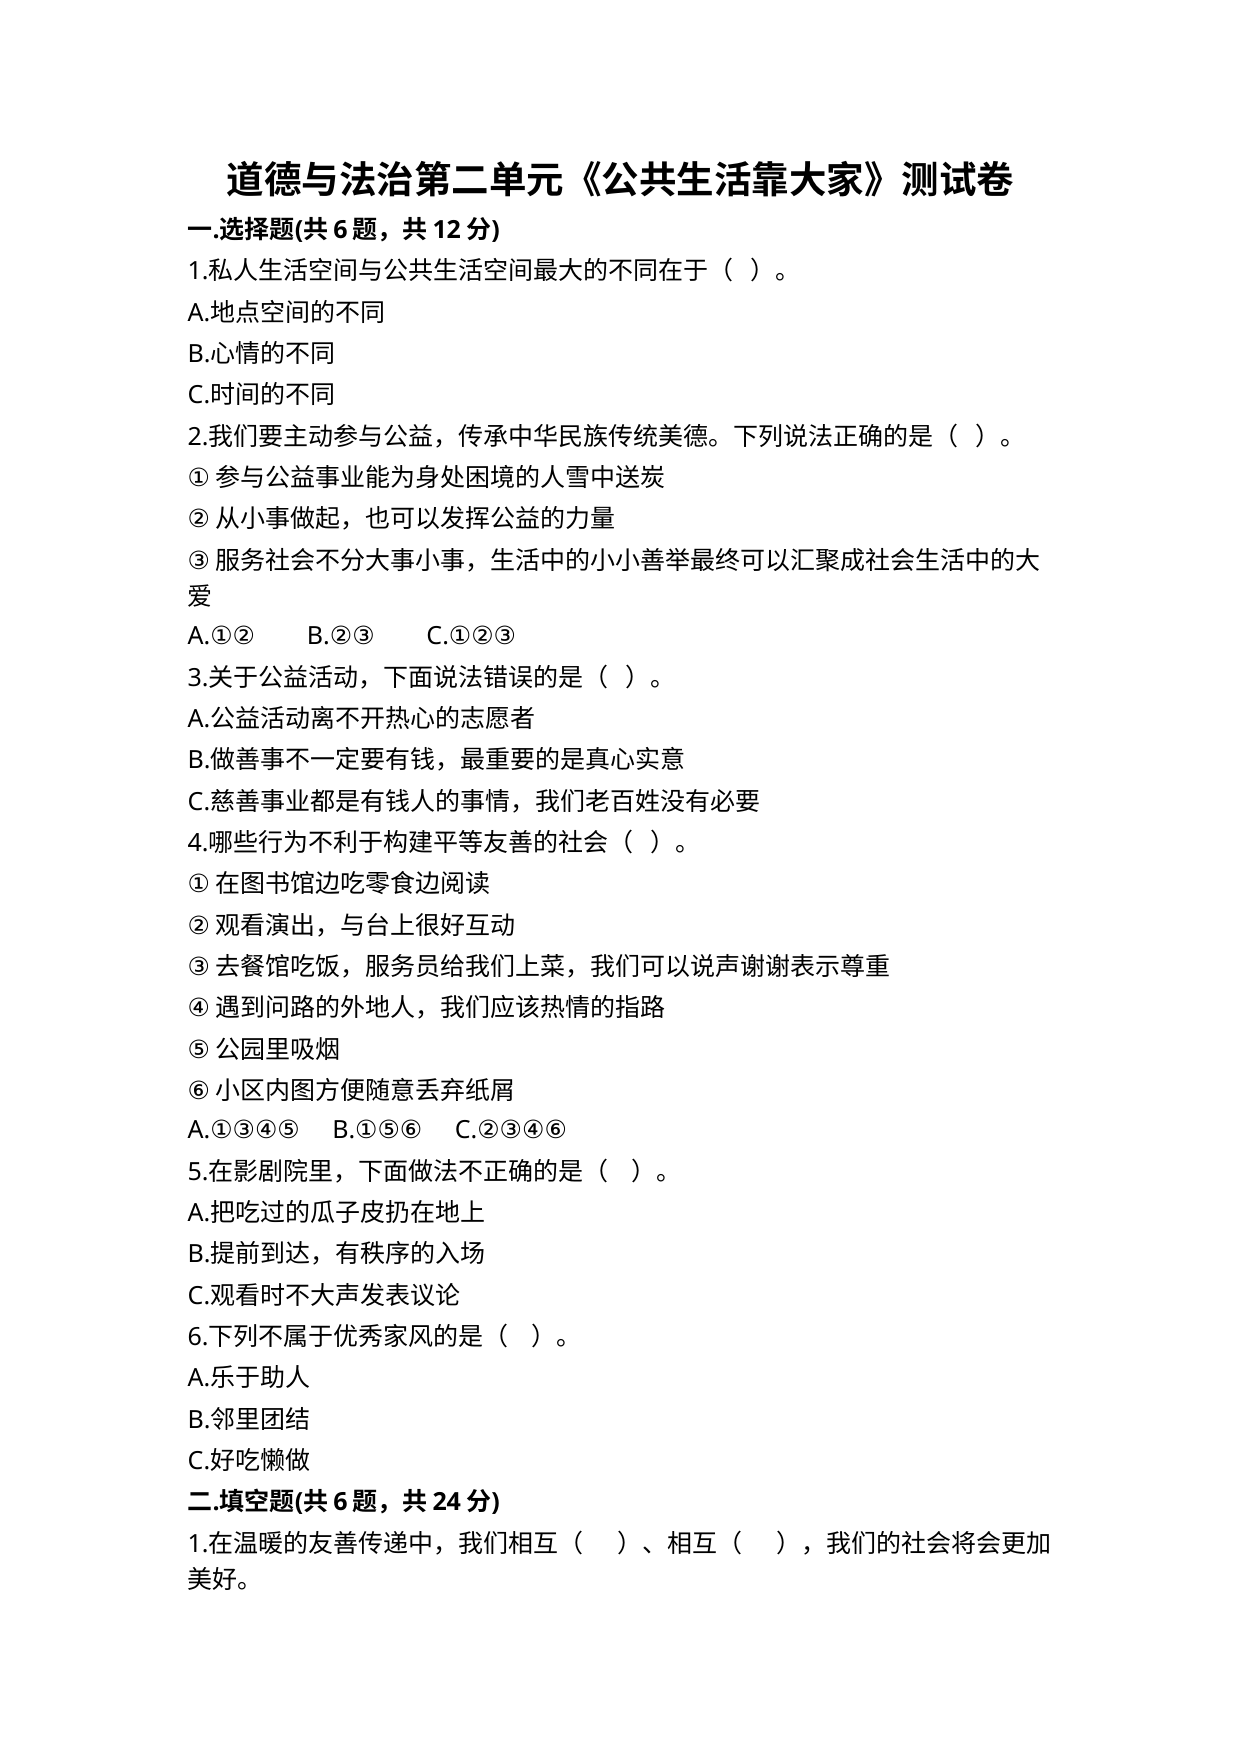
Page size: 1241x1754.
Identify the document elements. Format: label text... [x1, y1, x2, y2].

text ②从小事做起，也可以发挥公益的力量 [187, 499, 1053, 535]
text A.地点空间的不同 [187, 292, 1053, 328]
subtitle 二.填空题(共6题，共24分) [187, 1482, 1053, 1518]
text ①在图书馆边吃零食边阅读 [187, 864, 1053, 900]
text ⑤公园里吸烟 [187, 1029, 1053, 1065]
text A.①② B.②③ C.①②③ [187, 618, 1053, 652]
subtitle 一.选择题(共6题，共12分) [187, 209, 1053, 246]
text ③去餐馆吃饭，服务员给我们上菜，我们可以说声谢谢表示尊重 [187, 946, 1053, 983]
text 1.私人生活空间与公共生活空间最大的不同在于（ ）。 [187, 251, 1053, 287]
text 1.在温暖的友善传递中，我们相互（ ）、相互（ ），我们的社会将会更加美好。 [187, 1523, 1053, 1596]
text B.提前到达，有秩序的入场 [187, 1234, 1053, 1270]
text C.时间的不同 [187, 375, 1053, 411]
text ⑥小区内图方便随意丢弃纸屑 [187, 1071, 1053, 1107]
text ②观看演出，与台上很好互动 [187, 905, 1053, 941]
text C.好吃懒做 [187, 1441, 1053, 1477]
text 6.下列不属于优秀家风的是（ ）。 [187, 1316, 1053, 1353]
text B.做善事不一定要有钱，最重要的是真心实意 [187, 740, 1053, 776]
text A.①③④⑤ B.①⑤⑥ C.②③④⑥ [187, 1112, 1053, 1146]
text B.邻里团结 [187, 1399, 1053, 1435]
text ①参与公益事业能为身处困境的人雪中送炭 [187, 457, 1053, 494]
text ④遇到问路的外地人，我们应该热情的指路 [187, 988, 1053, 1024]
text A.把吃过的瓜子皮扔在地上 [187, 1192, 1053, 1229]
text A.乐于助人 [187, 1358, 1053, 1394]
text A.公益活动离不开热心的志愿者 [187, 698, 1053, 734]
text 5.在影剧院里，下面做法不正确的是（ ）。 [187, 1151, 1053, 1187]
text 4.哪些行为不利于构建平等友善的社会（ ）。 [187, 822, 1053, 859]
text C.观看时不大声发表议论 [187, 1275, 1053, 1311]
text 3.关于公益活动，下面说法错误的是（ ）。 [187, 657, 1053, 693]
text B.心情的不同 [187, 333, 1053, 370]
text ③服务社会不分大事小事，生活中的小小善举最终可以汇聚成社会生活中的大爱 [187, 540, 1053, 613]
subtitle 道德与法治第二单元《公共生活靠大家》测试卷 [187, 150, 1053, 204]
text C.慈善事业都是有钱人的事情，我们老百姓没有必要 [187, 781, 1053, 817]
text 2.我们要主动参与公益，传承中华民族传统美德。下列说法正确的是（ ）。 [187, 416, 1053, 452]
